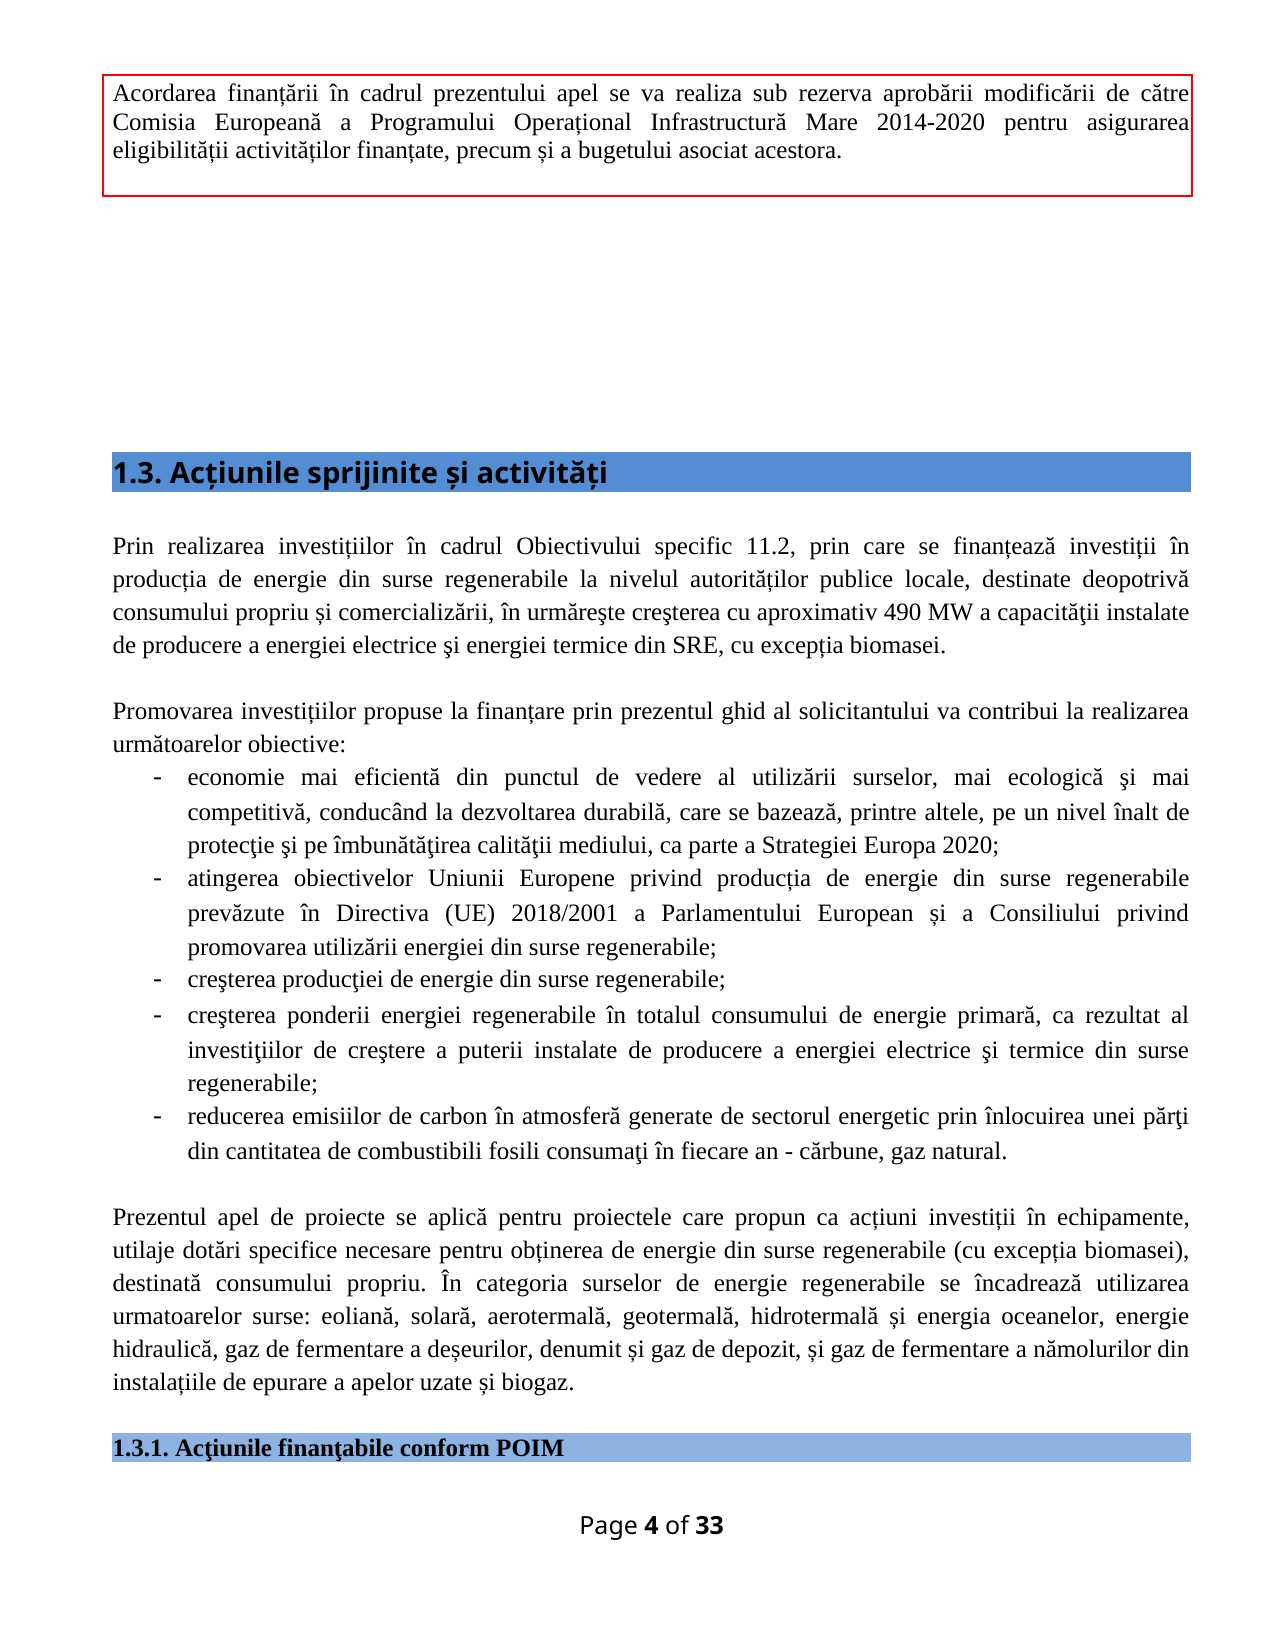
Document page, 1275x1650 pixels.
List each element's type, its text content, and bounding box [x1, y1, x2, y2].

text 1.3. Acţiunile sprijinite şi activităţi [112, 452, 1191, 492]
list creşterea producţiei de energie din surse regenerabile; [150, 964, 1191, 995]
subtitle 1.3.1. Acţiunile finanţabile conform POIM [112, 1433, 1191, 1462]
list economie mai eficientă din punctul de vedere al utilizării surselor, mai ecologică şi mai competitivă, conducând la dezvoltarea durabilă, care se bazează, printre altele, pe un nivel înalt de protecţie şi pe îmbunătăţirea calităţii mediului, ca parte a Strategiei Europa 2020; [150, 762, 1191, 859]
list reducerea emisiilor de carbon în atmosferă generate de sectorul energetic prin înlocuirea unei părţi din cantitatea de combustibili fosili consumaţi în fiecare an - cărbune, gaz natural. [150, 1101, 1191, 1165]
list Prin realizarea investițiilor în cadrul Obiectivului specific 11.2, prin care se finanțează investiții în producția de energie din surse regenerabile la nivelul autorităților publice locale, destinate deopotrivă consumului propriu și comercializării, în urmăreşte creşterea cu aproximativ 490 MW a capacităţii instalate de producere a energiei electrice şi energiei termice din SRE, cu excepția biomasei. [112, 531, 1191, 659]
list creşterea ponderii energiei regenerabile în totalul consumului de energie primară, ca rezultat al investiţiilor de creştere a puterii instalate de producere a energiei electrice şi termice din surse regenerabile; [150, 1000, 1191, 1097]
list Promovarea investițiilor propuse la finanțare prin prezentul ghid al solicitantului va contribui la realizarea următoarelor obiective: [112, 696, 1191, 758]
text Acordarea finanțării în cadrul prezentului apel se va realiza sub rezerva aprobării modificării de către Comisia Europeană a Programului Operațional Infrastructură Mare 2014-2020 pentru asigurarea eligibilității activităților finanțate, precum și a bugetului asociat acestora. [104, 76, 1191, 164]
list Prezentul apel de proiecte se aplică pentru proiectele care propun ca acțiuni investiții în echipamente, utilaje dotări specifice necesare pentru obținerea de energie din surse regenerabile (cu excepția biomasei), destinată consumului propriu. În categoria surselor de energie regenerabile se încadrează utilizarea urmatoarelor surse: eoliană, solară, aerotermală, geotermală, hidrotermală și energia oceanelor, energie hidraulică, gaz de fermentare a deșeurilor, denumit și gaz de depozit, și gaz de fermentare a nămolurilor din instalațiile de epurare a apelor uzate și biogaz. [112, 1202, 1191, 1396]
list atingerea obiectivelor Uniunii Europene privind producția de energie din surse regenerabile prevăzute în Directiva (UE) 2018/2001 a Parlamentului European și a Consiliului privind promovarea utilizării energiei din surse regenerabile; [150, 863, 1191, 960]
